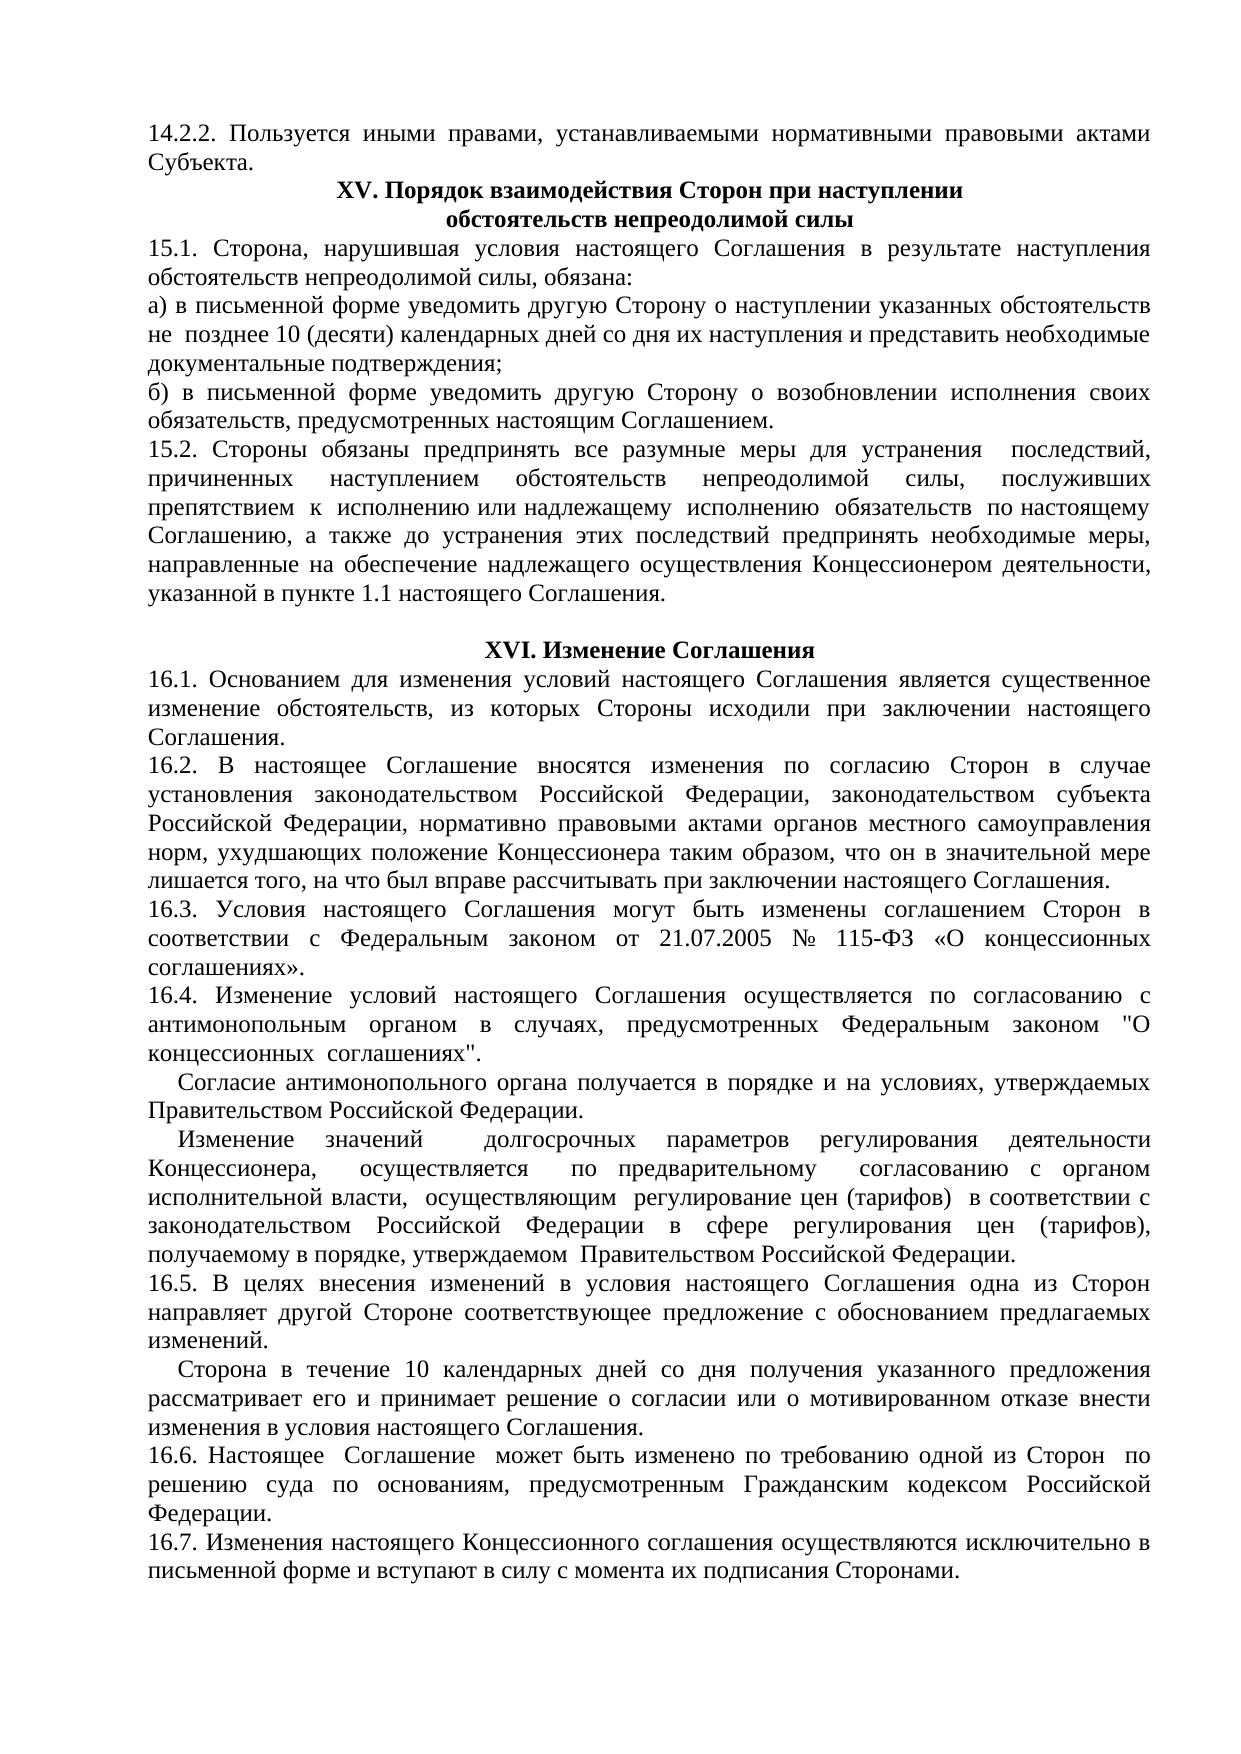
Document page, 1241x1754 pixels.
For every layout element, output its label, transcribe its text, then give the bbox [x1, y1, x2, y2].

text XVI. Изменение Соглашения [148, 636, 1152, 664]
text 16.3. Условия настоящего Соглашения могут быть изменены соглашением Сторон в соответствии с Федеральным законом от 21.07.2005 № 115-ФЗ «О концессионных соглашениях». [148, 894, 1152, 981]
text б) в письменной форме уведомить другую Сторону о возобновлении исполнения своих обязательств, предусмотренных настоящим Соглашением. [148, 377, 1152, 434]
text 16.5. В целях внесения изменений в условия настоящего Соглашения одна из Сторон направляет другой Стороне соответствующее предложение с обоснованием предлагаемых изменений. [148, 1268, 1152, 1354]
text 14.2.2. Пользуется иными правами, устанавливаемыми нормативными правовыми актами Субъекта. [148, 118, 1152, 176]
text 16.6. Настоящее Соглашение может быть изменено по требованию одной из Сторон по решению суда по основаниям, предусмотренным Гражданским кодексом Российской Федерации. [148, 1441, 1152, 1527]
text а) в письменной форме уведомить другую Сторону о наступлении указанных обстоятельств не позднее 10 (десяти) календарных дней со дня их наступления и представить необходимые документальные подтверждения; [148, 291, 1152, 377]
text 15.2. Стороны обязаны предпринять все разумные меры для устранения последствий, причиненных наступлением обстоятельств непреодолимой силы, послуживших препятствием к исполнению или надлежащему исполнению обязательств по настоящему Соглашению, а также до устранения этих последствий предпринять необходимые меры, направленные на обеспечение надлежащего осуществления Концессионером деятельности, указанной в пункте 1.1 настоящего Соглашения. [148, 434, 1152, 607]
text 16.1. Основанием для изменения условий настоящего Соглашения является существенное изменение обстоятельств, из которых Стороны исходили при заключении настоящего Соглашения. [148, 664, 1152, 751]
text 16.7. Изменения настоящего Концессионного соглашения осуществляются исключительно в письменной форме и вступают в силу с момента их подписания Сторонами. [148, 1527, 1152, 1584]
text Сторона в течение 10 календарных дней со дня получения указанного предложения рассматривает его и принимает решение о согласии или о мотивированном отказе внести изменения в условия настоящего Соглашения. [148, 1354, 1152, 1441]
text 15.1. Сторона, нарушившая условия настоящего Соглашения в результате наступления обстоятельств непреодолимой силы, обязана: [148, 233, 1152, 291]
text обстоятельств непреодолимой силы [148, 204, 1152, 233]
text 16.2. В настоящее Соглашение вносятся изменения по согласию Сторон в случае установления законодательством Российской Федерации, законодательством субъекта Российской Федерации, нормативно правовыми актами органов местного самоуправления норм, ухудшающих положение Концессионера таким образом, что он в значительной мере лишается того, на что был вправе рассчитывать при заключении настоящего Соглашения. [148, 751, 1152, 894]
text XV. Порядок взаимодействия Сторон при наступлении [148, 176, 1152, 204]
text Согласие антимонопольного органа получается в порядке и на условиях, утверждаемых Правительством Российской Федерации. [148, 1067, 1152, 1124]
text 16.4. Изменение условий настоящего Соглашения осуществляется по согласованию с антимонопольным органом в случаях, предусмотренных Федеральным законом "О концессионных соглашениях". [148, 981, 1152, 1067]
text Изменение значений долгосрочных параметров регулирования деятельности Концессионера, осуществляется по предварительному согласованию с органом исполнительной власти, осуществляющим регулирование цен (тарифов) в соответствии с законодательством Российской Федерации в сфере регулирования цен (тарифов), получаемому в порядке, утверждаемом Правительством Российской Федерации. [148, 1124, 1152, 1268]
